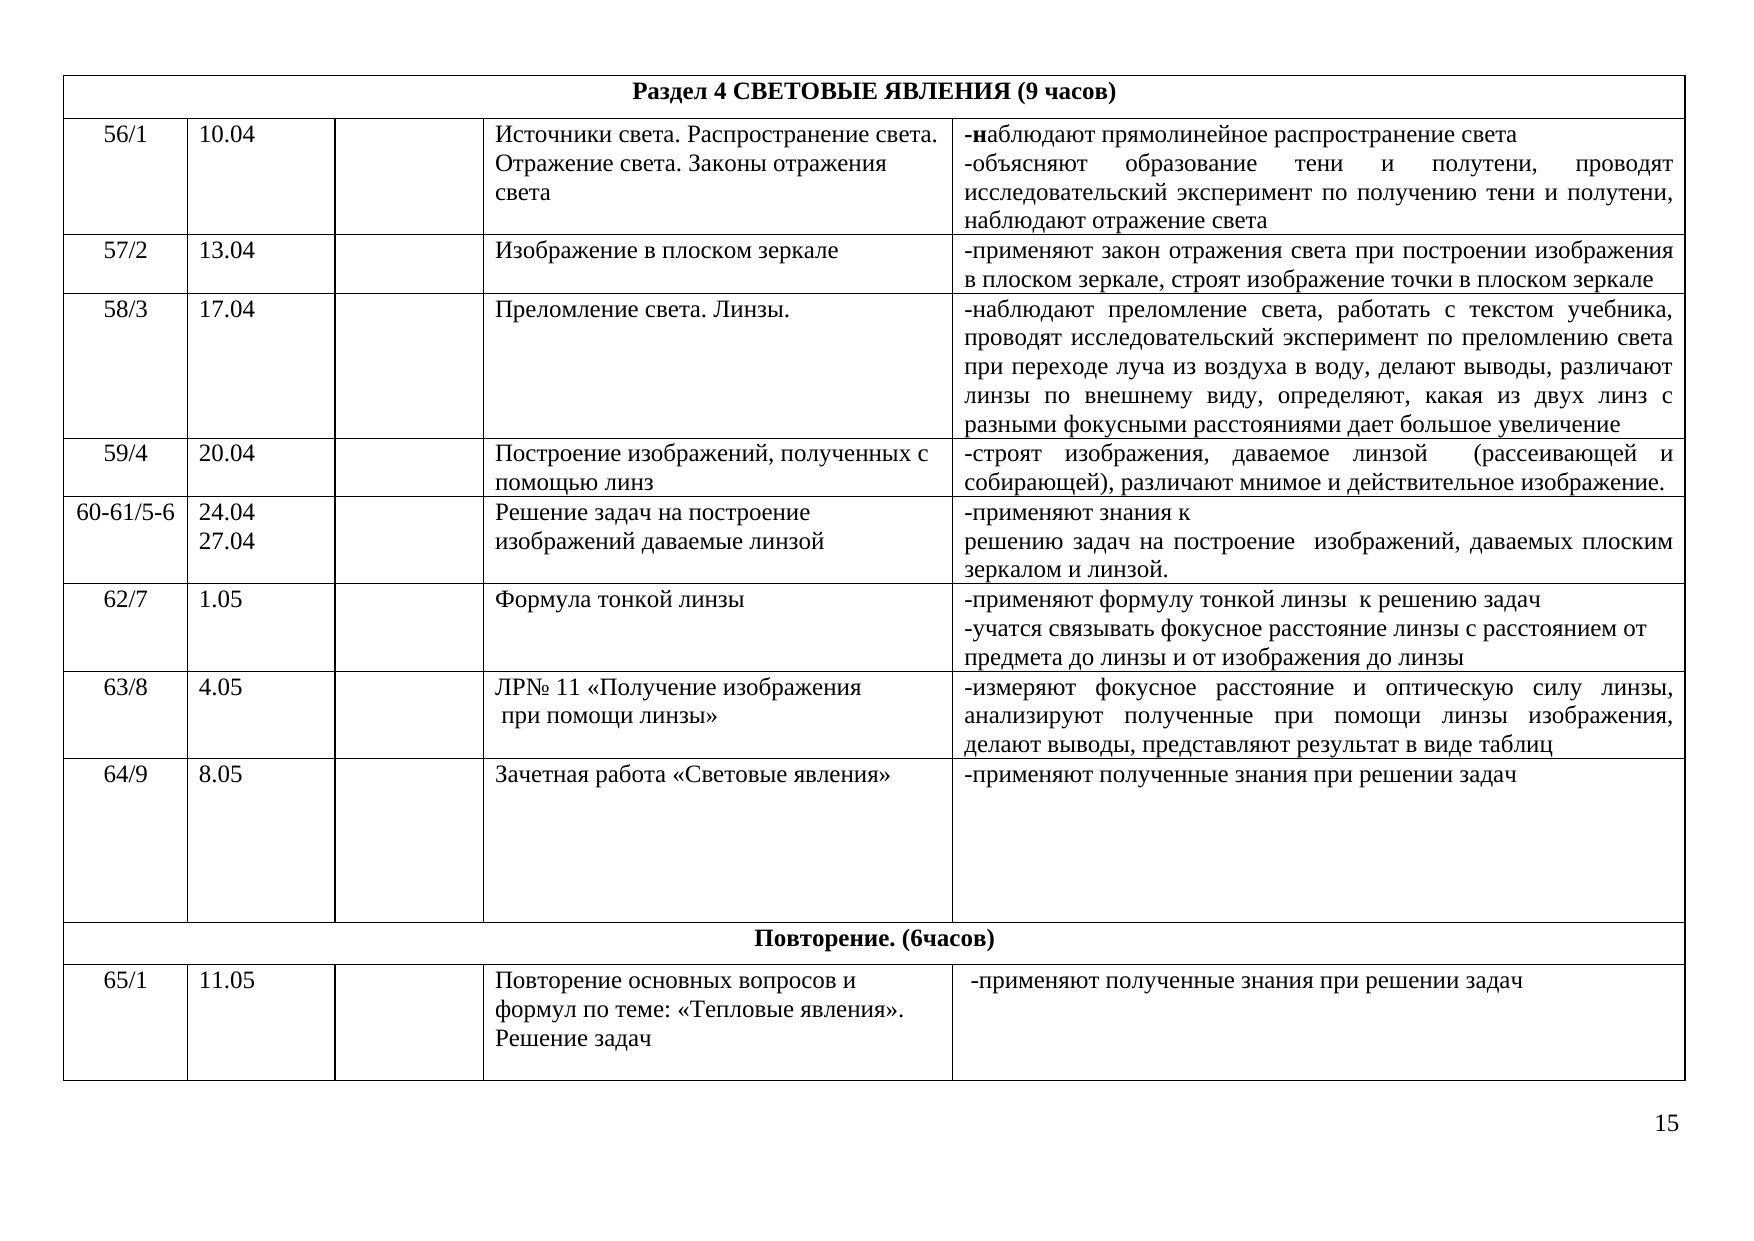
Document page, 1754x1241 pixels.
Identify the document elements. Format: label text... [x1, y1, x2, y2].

table_cell -измеряют фокусное расстояние и оптическую силу линзы, анализируют полученные при помощи линзы изображения, делают выводы, представляют результат в виде таблиц [953, 672, 1684, 758]
table_cell Решение задач на построение изображений даваемые линзой [484, 497, 952, 583]
table_cell 65/1 [64, 965, 187, 1080]
table_cell Повторение основных вопросов и формул по теме: «Тепловые явления». Решение задач [484, 965, 952, 1080]
table_cell [336, 584, 483, 671]
table_cell 11.05 [188, 965, 334, 1080]
table_cell [336, 497, 483, 583]
table_cell 24.04 27.04 [188, 497, 334, 583]
table_cell [336, 439, 483, 496]
table_cell ЛР№ 11 «Получение изображения при помощи линзы» [484, 672, 952, 758]
table_cell 58/3 [64, 294, 187, 437]
table_cell 10.04 [188, 119, 334, 234]
table_cell 17.04 [188, 294, 334, 437]
table_cell 13.04 [188, 235, 334, 293]
table_cell Источники света. Распространение света. Отражение света. Законы отражения света [484, 119, 952, 234]
table_cell 59/4 [64, 439, 187, 496]
table_cell Построение изображений, полученных с помощью линз [484, 439, 952, 496]
table_cell Зачетная работа «Световые явления» [484, 759, 952, 922]
table_cell 4.05 [188, 672, 334, 758]
table_cell 60-61/5-6 [64, 497, 187, 583]
table_cell [336, 294, 483, 437]
table_cell 64/9 [64, 759, 187, 922]
table_cell Преломление света. Линзы. [484, 294, 952, 437]
table_cell 8.05 [188, 759, 334, 922]
table_cell 20.04 [188, 439, 334, 496]
table_cell Раздел 4 СВЕТОВЫЕ ЯВЛЕНИЯ (9 часов) [64, 76, 1684, 118]
table_cell -строят изображения, даваемое линзой (рассеивающей и собирающей), различают мнимое и действительное изображение. [953, 439, 1684, 496]
table_cell [336, 119, 483, 234]
table_cell [336, 672, 483, 758]
table_cell -применяют знания к решению задач на построение изображений, даваемых плоским зеркалом и линзой. [953, 497, 1684, 583]
table_cell -применяют формулу тонкой линзы к решению задач -учатся связывать фокусное расстояние линзы с расстоянием от предмета до линзы и от изображения до линзы [953, 584, 1684, 671]
table_cell -применяют полученные знания при решении задач [953, 759, 1684, 922]
table_cell [336, 759, 483, 922]
table_cell 62/7 [64, 584, 187, 671]
table_cell Повторение. (6часов) [64, 923, 1684, 964]
table_cell 1.05 [188, 584, 334, 671]
table_cell [336, 235, 483, 293]
table_cell [336, 965, 483, 1080]
table_cell -наблюдают прямолинейное распространение света -объясняют образование тени и полутени, проводят исследовательский эксперимент по получению тени и полутени, наблюдают отражение света [953, 119, 1684, 234]
table_cell 63/8 [64, 672, 187, 758]
table_cell -применяют закон отражения света при построении изображения в плоском зеркале, строят изображение точки в плоском зеркале [953, 235, 1684, 293]
table_cell 56/1 [64, 119, 187, 234]
table_cell 57/2 [64, 235, 187, 293]
table_cell Изображение в плоском зеркале [484, 235, 952, 293]
table_cell -наблюдают преломление света, работать с текстом учебника, проводят исследовательский эксперимент по преломлению света при переходе луча из воздуха в воду, делают выводы, различают линзы по внешнему виду, определяют, какая из двух линз с разными фокусными расстояниями дает большое увеличение [953, 294, 1684, 437]
table_cell Формула тонкой линзы [484, 584, 952, 671]
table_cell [953, 965, 1684, 1080]
